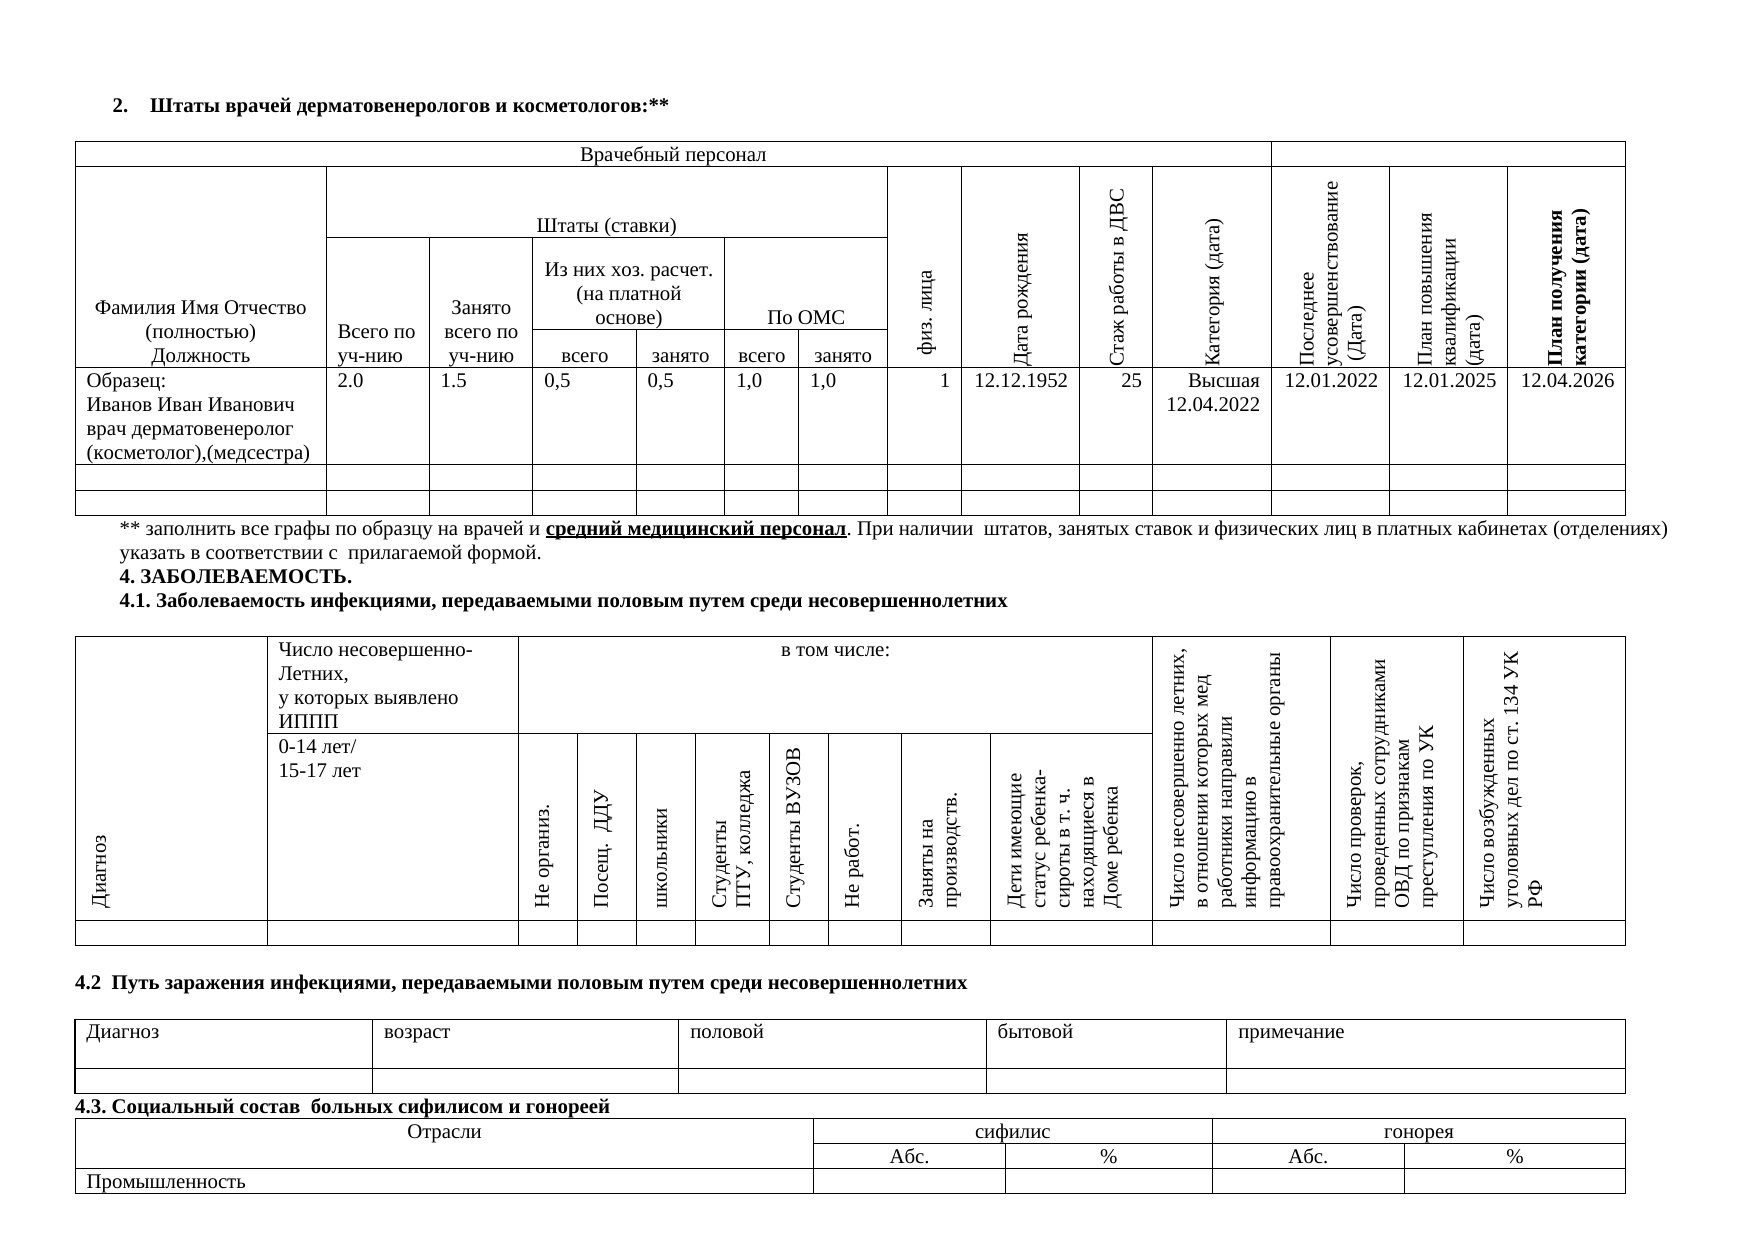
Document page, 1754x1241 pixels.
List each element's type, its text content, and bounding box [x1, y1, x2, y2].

table_cell [76, 1069, 372, 1093]
table_cell [1080, 491, 1152, 514]
table_cell [76, 921, 267, 945]
table_cell [1080, 465, 1152, 489]
table_cell Посещ. ДДУ [578, 734, 636, 920]
table_cell [679, 1069, 986, 1093]
table_header [1272, 142, 1625, 166]
table_cell [637, 491, 724, 514]
table_cell Студенты ПТУ, колледжа [696, 734, 769, 920]
table_cell [1227, 1069, 1625, 1093]
table_cell всего [725, 330, 798, 367]
table_cell Заняты на производств. [902, 734, 990, 920]
table_cell По ОМС [725, 238, 887, 329]
table_cell [962, 465, 1079, 489]
table_cell [902, 921, 990, 945]
table_cell Не работ. [829, 734, 901, 920]
table_cell План повышения квалификации (дата) [1390, 167, 1507, 367]
table_cell [430, 491, 532, 514]
table_cell [519, 921, 577, 945]
table_cell всего [533, 330, 636, 367]
table_cell [1390, 491, 1507, 514]
table_header Диагноз [76, 637, 267, 920]
table_cell [962, 491, 1079, 514]
table_cell [1331, 921, 1463, 945]
table_cell 1,0 [725, 368, 798, 464]
table_cell [1153, 465, 1271, 489]
table_cell [814, 1169, 1005, 1193]
table_header Число несовершенно- Летних, у которых выявлено ИППП [268, 637, 518, 733]
table_cell [1153, 921, 1330, 945]
table_cell [1390, 465, 1507, 489]
table_cell Образец: Иванов Иван Иванович врач дерматовенеролог (косметолог),(медсестра) [76, 368, 326, 464]
table_cell [1272, 465, 1389, 489]
table_header Число несовершенно летних, в отношении которых мед работники направили информацию в правоохранительные органы [1153, 637, 1330, 920]
table_cell занято [637, 330, 724, 367]
table_cell Дата рождения [962, 167, 1079, 367]
table_cell [373, 1069, 678, 1093]
table_cell [1006, 1169, 1212, 1193]
table_cell [696, 921, 769, 945]
table_header Диагноз [76, 1020, 372, 1068]
table_cell [799, 465, 887, 489]
list Штаты врачей дерматовенерологов и косметологов:** [112, 92, 1679, 117]
table_cell [1153, 491, 1271, 514]
table_header примечание [1227, 1020, 1625, 1068]
table_header сифилис [814, 1119, 1212, 1143]
table_cell Из них хоз. расчет. (на платной основе) [533, 238, 724, 329]
table_header Число возбужденных уголовных дел по ст. 134 УК РФ [1464, 637, 1625, 920]
table_cell занято [799, 330, 887, 367]
table_cell [578, 921, 636, 945]
table_cell 0,5 [533, 368, 636, 464]
table_cell Промышленность [76, 1169, 813, 1193]
table_header гонорея [1213, 1119, 1625, 1143]
table_cell [987, 1069, 1226, 1093]
table_cell [1213, 1169, 1404, 1193]
table_cell [888, 491, 961, 514]
table_cell [1464, 921, 1625, 945]
table_cell Фамилия Имя Отчество (полностью) Должность [76, 167, 326, 367]
table_header возраст [373, 1020, 678, 1068]
table_cell Абс. [814, 1144, 1005, 1168]
table_cell 12.01.2025 [1390, 368, 1507, 464]
table_cell [725, 465, 798, 489]
table_cell 0-14 лет/ 15-17 лет [268, 734, 518, 920]
table_cell Категория (дата) [1153, 167, 1271, 367]
text ** заполнить все графы по образцу на врачей и средний медицинский персонал. При наличии штатов, занятых ставок и физических лиц в платных кабинетах (отделениях) указать в соответствии с прилагаемой формой. [119, 516, 1679, 564]
table_cell 1.5 [430, 368, 532, 464]
table_cell 0,5 [637, 368, 724, 464]
table_cell [430, 465, 532, 489]
table_cell Не организ. [519, 734, 577, 920]
table_cell Штаты (ставки) [327, 167, 887, 237]
text 4.1. Заболеваемость инфекциями, передаваемыми половым путем среди несовершеннолетних [75, 588, 1679, 612]
table_cell [770, 921, 828, 945]
table_cell [799, 491, 887, 514]
table_cell [725, 491, 798, 514]
table_cell [637, 465, 724, 489]
table_cell [637, 921, 695, 945]
text 4.3. Социальный состав больных сифилисом и гонореей [75, 1094, 1679, 1118]
table_cell % [1405, 1144, 1625, 1168]
table_header Врачебный персонал [76, 142, 1271, 166]
table_cell 2.0 [327, 368, 429, 464]
table_cell [76, 465, 326, 489]
table_cell [991, 921, 1152, 945]
table_cell Студенты ВУЗОВ [770, 734, 828, 920]
table_cell Стаж работы в ДВС [1080, 167, 1152, 367]
table_header половой [679, 1020, 986, 1068]
table_cell 1,0 [799, 368, 887, 464]
table_cell [829, 921, 901, 945]
table_cell 12.04.2026 [1508, 368, 1625, 464]
text 4. ЗАБОЛЕВАЕМОСТЬ. [75, 564, 1679, 588]
table_cell [327, 465, 429, 489]
table_cell 12.01.2022 [1272, 368, 1389, 464]
table_header Число проверок, проведенных сотрудниками ОВД по признакам преступления по УК [1331, 637, 1463, 920]
table_header Отрасли [76, 1119, 813, 1168]
table_cell Абс. [1213, 1144, 1404, 1168]
table_cell [1405, 1169, 1625, 1193]
table_cell 12.12.1952 [962, 368, 1079, 464]
table_cell [888, 465, 961, 489]
table_cell % [1006, 1144, 1212, 1168]
table_cell Последнее усовершенствование (Дата) [1272, 167, 1389, 367]
table_cell [533, 491, 636, 514]
table_cell [1508, 465, 1625, 489]
table_cell [533, 465, 636, 489]
table_cell Всего по уч-нию [327, 238, 429, 367]
table_cell [1508, 491, 1625, 514]
table_cell школьники [637, 734, 695, 920]
table_cell 1 [888, 368, 961, 464]
table_cell Дети имеющие статус ребенка-сироты в т. ч. находящиеся в Доме ребенка [991, 734, 1152, 920]
table_cell 25 [1080, 368, 1152, 464]
table_cell [268, 921, 518, 945]
table_cell Высшая 12.04.2022 [1153, 368, 1271, 464]
table_cell Занято всего по уч-нию [430, 238, 532, 367]
text 4.2 Путь заражения инфекциями, передаваемыми половым путем среди несовершеннолетних [75, 970, 1679, 994]
table_cell [76, 491, 326, 514]
table_cell [327, 491, 429, 514]
table_cell физ. лица [888, 167, 961, 367]
table_cell [1272, 491, 1389, 514]
table_header в том числе: [519, 637, 1152, 733]
table_header бытовой [987, 1020, 1226, 1068]
table_cell План получения категории (дата) [1508, 167, 1625, 367]
